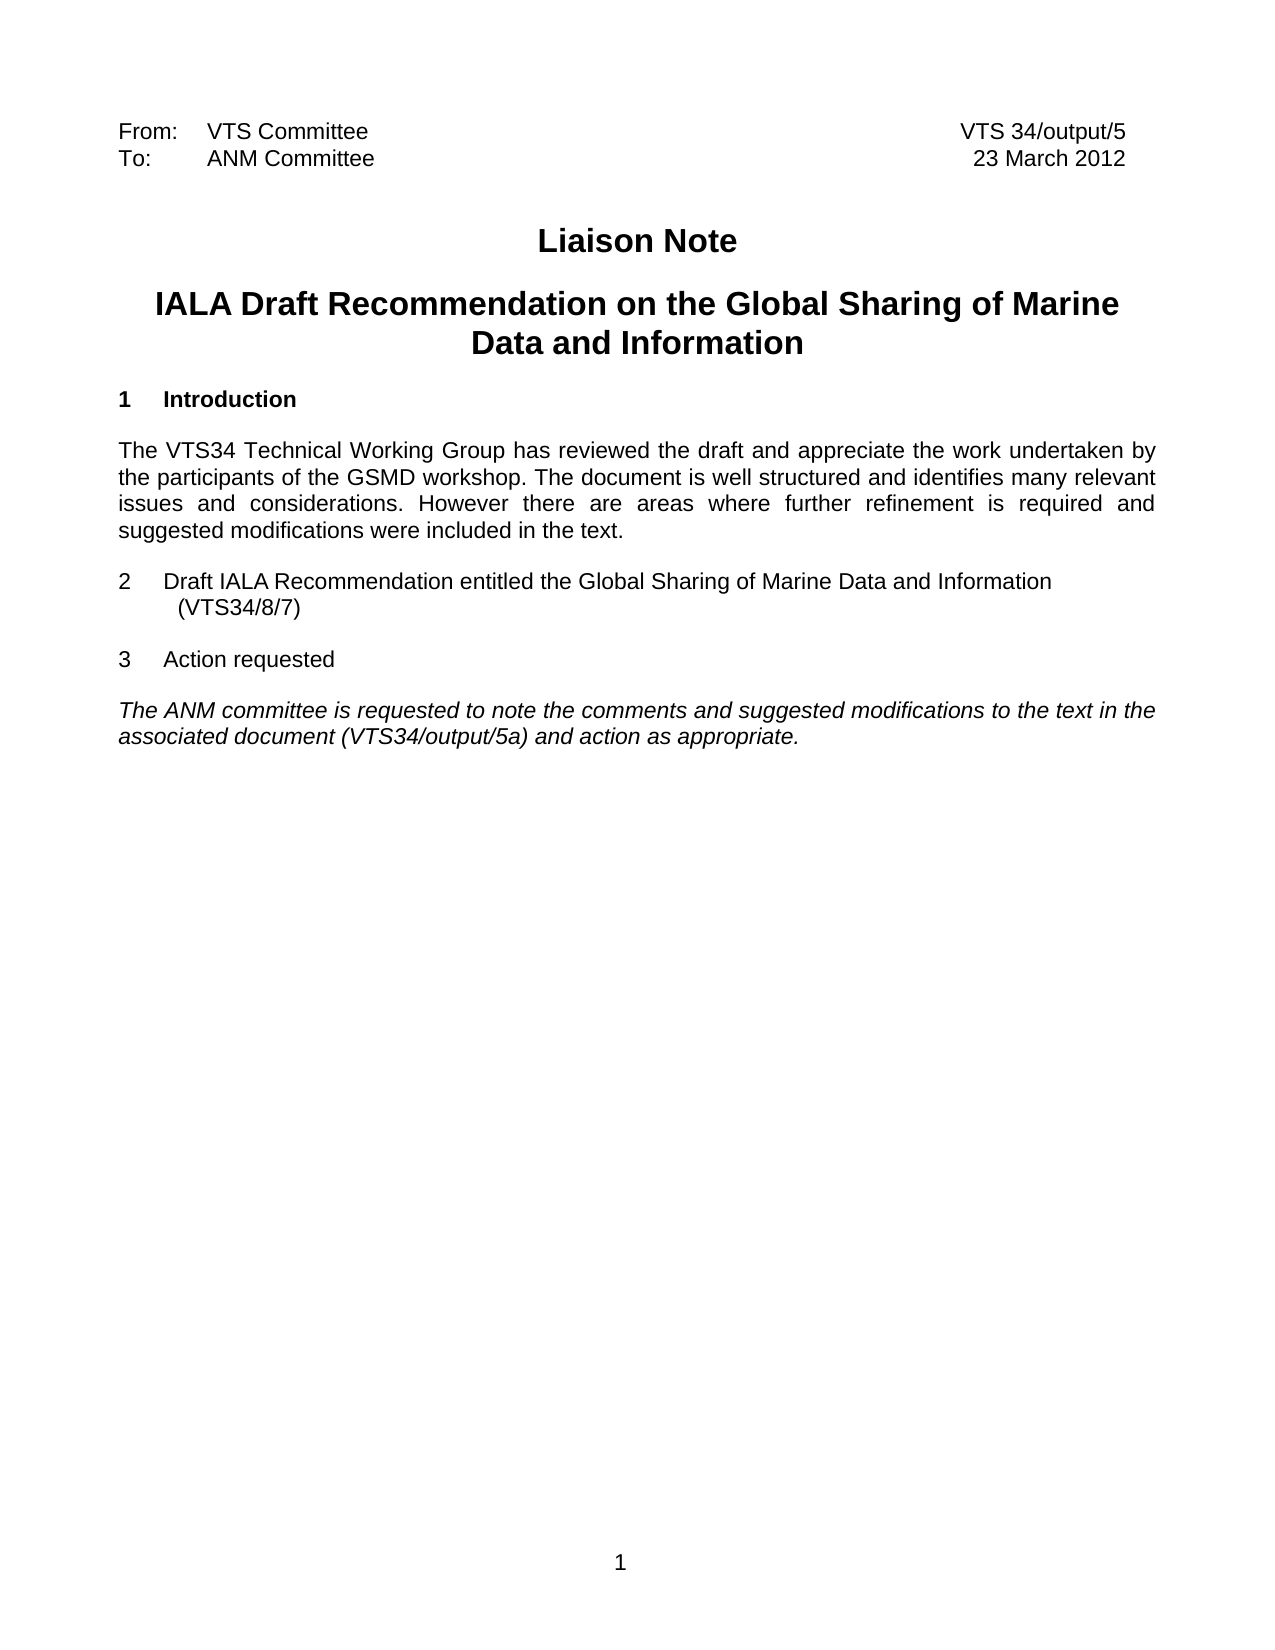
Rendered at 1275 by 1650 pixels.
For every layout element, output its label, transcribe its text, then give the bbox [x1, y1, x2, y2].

table_header VTS 34/output/5 [568, 118, 1137, 144]
table_cell 23 March 2012 [568, 145, 1137, 171]
table_cell To: ANM Committee [107, 145, 568, 171]
table_header From: VTS Committee [107, 118, 568, 144]
subtitle Introduction [118, 386, 1157, 412]
text The VTS34 Technical Working Group has reviewed the draft and appreciate the work undertaken by the participants of the GSMD workshop. The document is well structured and identifies many relevant issues and considerations. However there are areas where further refinement is required and suggested modifications were included in the text. [118, 437, 1157, 543]
title Liaison Note [118, 221, 1157, 259]
text The ANM committee is requested to note the comments and suggested modifications to the text in the associated document (VTS34/output/5a) and action as appropriate. [118, 697, 1157, 750]
subtitle Action requested [118, 646, 1157, 672]
subtitle Draft IALA Recommendation entitled the Global Sharing of Marine Data and Information (VTS34/8/7) [118, 568, 1157, 621]
title IALA Draft Recommendation on the Global Sharing of Marine Data and Information [118, 284, 1157, 361]
